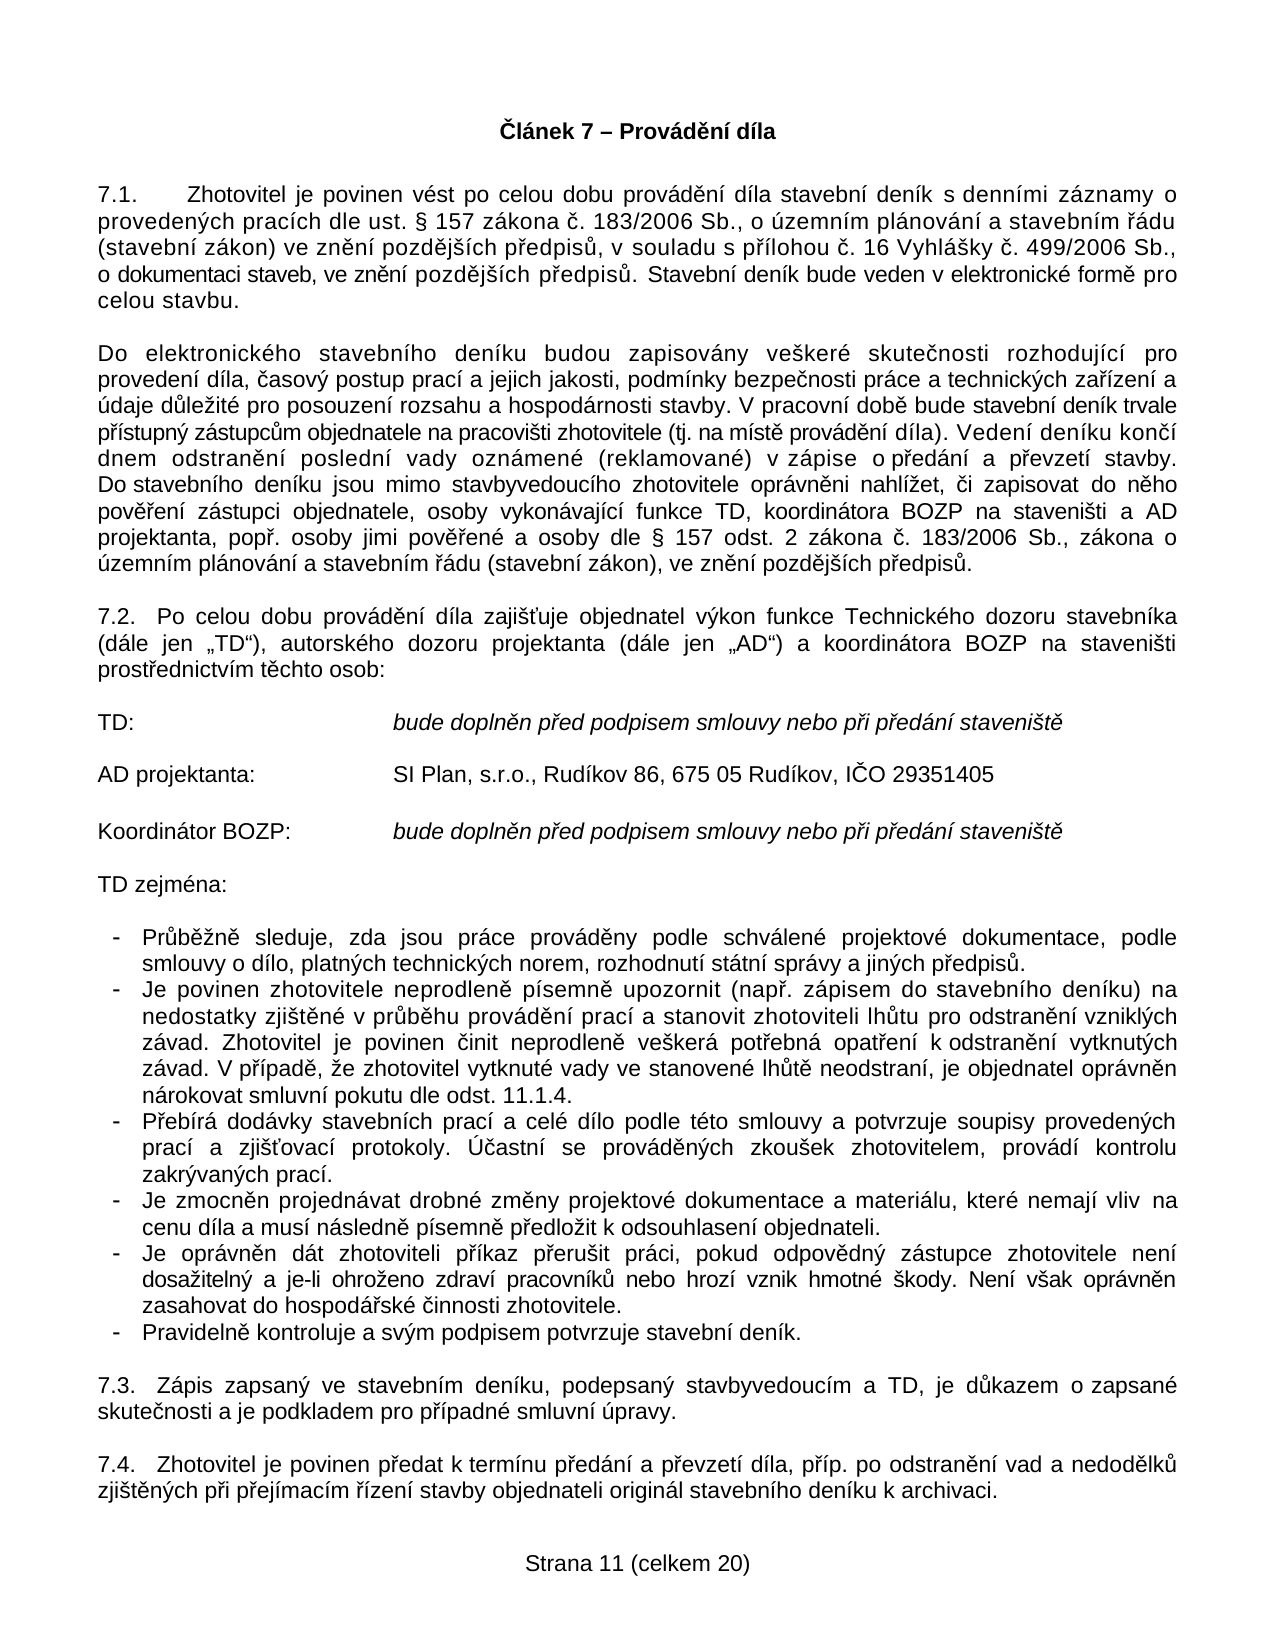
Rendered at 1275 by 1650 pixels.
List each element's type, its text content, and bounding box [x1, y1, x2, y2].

list Zhotovitel je povinen předat k termínu předání a převzetí díla, příp. po odstranění vad a nedodělků zjištěných při přejímacím řízení stavby objednateli originál stavebního deníku k archivaci. [97, 1451, 1177, 1503]
list Zhotovitel je povinen vést po celou dobu provádění díla stavební deník s denními záznamy o provedených pracích dle ust. § 157 zákona č. 183/2006 Sb., o územním plánování a stavebním řádu (stavební zákon) ve znění pozdějších předpisů, v souladu s přílohou č. 16 Vyhlášky č. 499/2006 Sb., o dokumentaci staveb, ve znění pozdějších předpisů. Stavební deník bude veden v elektronické formě pro celou stavbu. [97, 181, 1177, 313]
text TD zejména: [97, 871, 1177, 897]
list Průběžně sleduje, zda jsou práce prováděny podle schválené projektové dokumentace, podle smlouvy o dílo, platných technických norem, rozhodnutí státní správy a jiných předpisů. [112, 923, 1177, 976]
text Článek 7 – Provádění díla [97, 118, 1177, 144]
list Zápis zapsaný ve stavebním deníku, podepsaný stavbyvedoucím a TD, je důkazem o zapsané skutečnosti a je podkladem pro případné smluvní úpravy. [97, 1372, 1177, 1424]
list Je zmocněn projednávat drobné změny projektové dokumentace a materiálu, které nemají vliv na cenu díla a musí následně písemně předložit k odsouhlasení objednateli. [112, 1187, 1177, 1240]
list Přebírá dodávky stavebních prací a celé dílo podle této smlouvy a potvrzuje soupisy provedených prací a zjišťovací protokoly. Účastní se prováděných zkoušek zhotovitelem, provádí kontrolu zakrývaných prací. [112, 1108, 1177, 1187]
list Pravidelně kontroluje a svým podpisem potvrzuje stavební deník. [112, 1319, 1177, 1345]
list Po celou dobu provádění díla zajišťuje objednatel výkon funkce Technického dozoru stavebníka (dále jen „TD“), autorského dozoru projektanta (dále jen „AD“) a koordinátora BOZP na staveništi prostřednictvím těchto osob: [97, 603, 1177, 682]
text AD projektanta: SI Plan, s.r.o., Rudíkov 86, 675 05 Rudíkov, IČO 29351405 [97, 761, 1177, 788]
list Je povinen zhotovitele neprodleně písemně upozornit (např. zápisem do stavebního deníku) na nedostatky zjištěné v průběhu provádění prací a stanovit zhotoviteli lhůtu pro odstranění vzniklých závad. Zhotovitel je povinen činit neprodleně veškerá potřebná opatření k odstranění vytknutých závad. V případě, že zhotovitel vytknuté vady ve stanovené lhůtě neodstraní, je objednatel oprávněn nárokovat smluvní pokutu dle odst. 11.1.4. [112, 976, 1177, 1108]
list Je oprávněn dát zhotoviteli příkaz přerušit práci, pokud odpovědný zástupce zhotovitele není dosažitelný a je-li ohroženo zdraví pracovníků nebo hrozí vznik hmotné škody. Není však oprávněn zasahovat do hospodářské činnosti zhotovitele. [112, 1240, 1177, 1319]
text Do elektronického stavebního deníku budou zapisovány veškeré skutečnosti rozhodující pro provedení díla, časový postup prací a jejich jakosti, podmínky bezpečnosti práce a technických zařízení a údaje důležité pro posouzení rozsahu a hospodárnosti stavby. V pracovní době bude stavební deník trvale přístupný zástupcům objednatele na pracovišti zhotovitele (tj. na místě provádění díla). Vedení deníku končí dnem odstranění poslední vady oznámené (reklamované) v zápise o předání a převzetí stavby. Do stavebního deníku jsou mimo stavbyvedoucího zhotovitele oprávněni nahlížet, či zapisovat do něho pověření zástupci objednatele, osoby vykonávající funkce TD, koordinátora BOZP na staveništi a AD projektanta, popř. osoby jimi pověřené a osoby dle § 157 odst. 2 zákona č. 183/2006 Sb., zákona o územním plánování a stavebním řádu (stavební zákon), ve znění pozdějších předpisů. [97, 339, 1177, 577]
text Koordinátor BOZP: bude doplněn před podpisem smlouvy nebo při předání staveniště [97, 818, 1177, 844]
text TD: bude doplněn před podpisem smlouvy nebo při předání staveniště [97, 708, 1177, 735]
